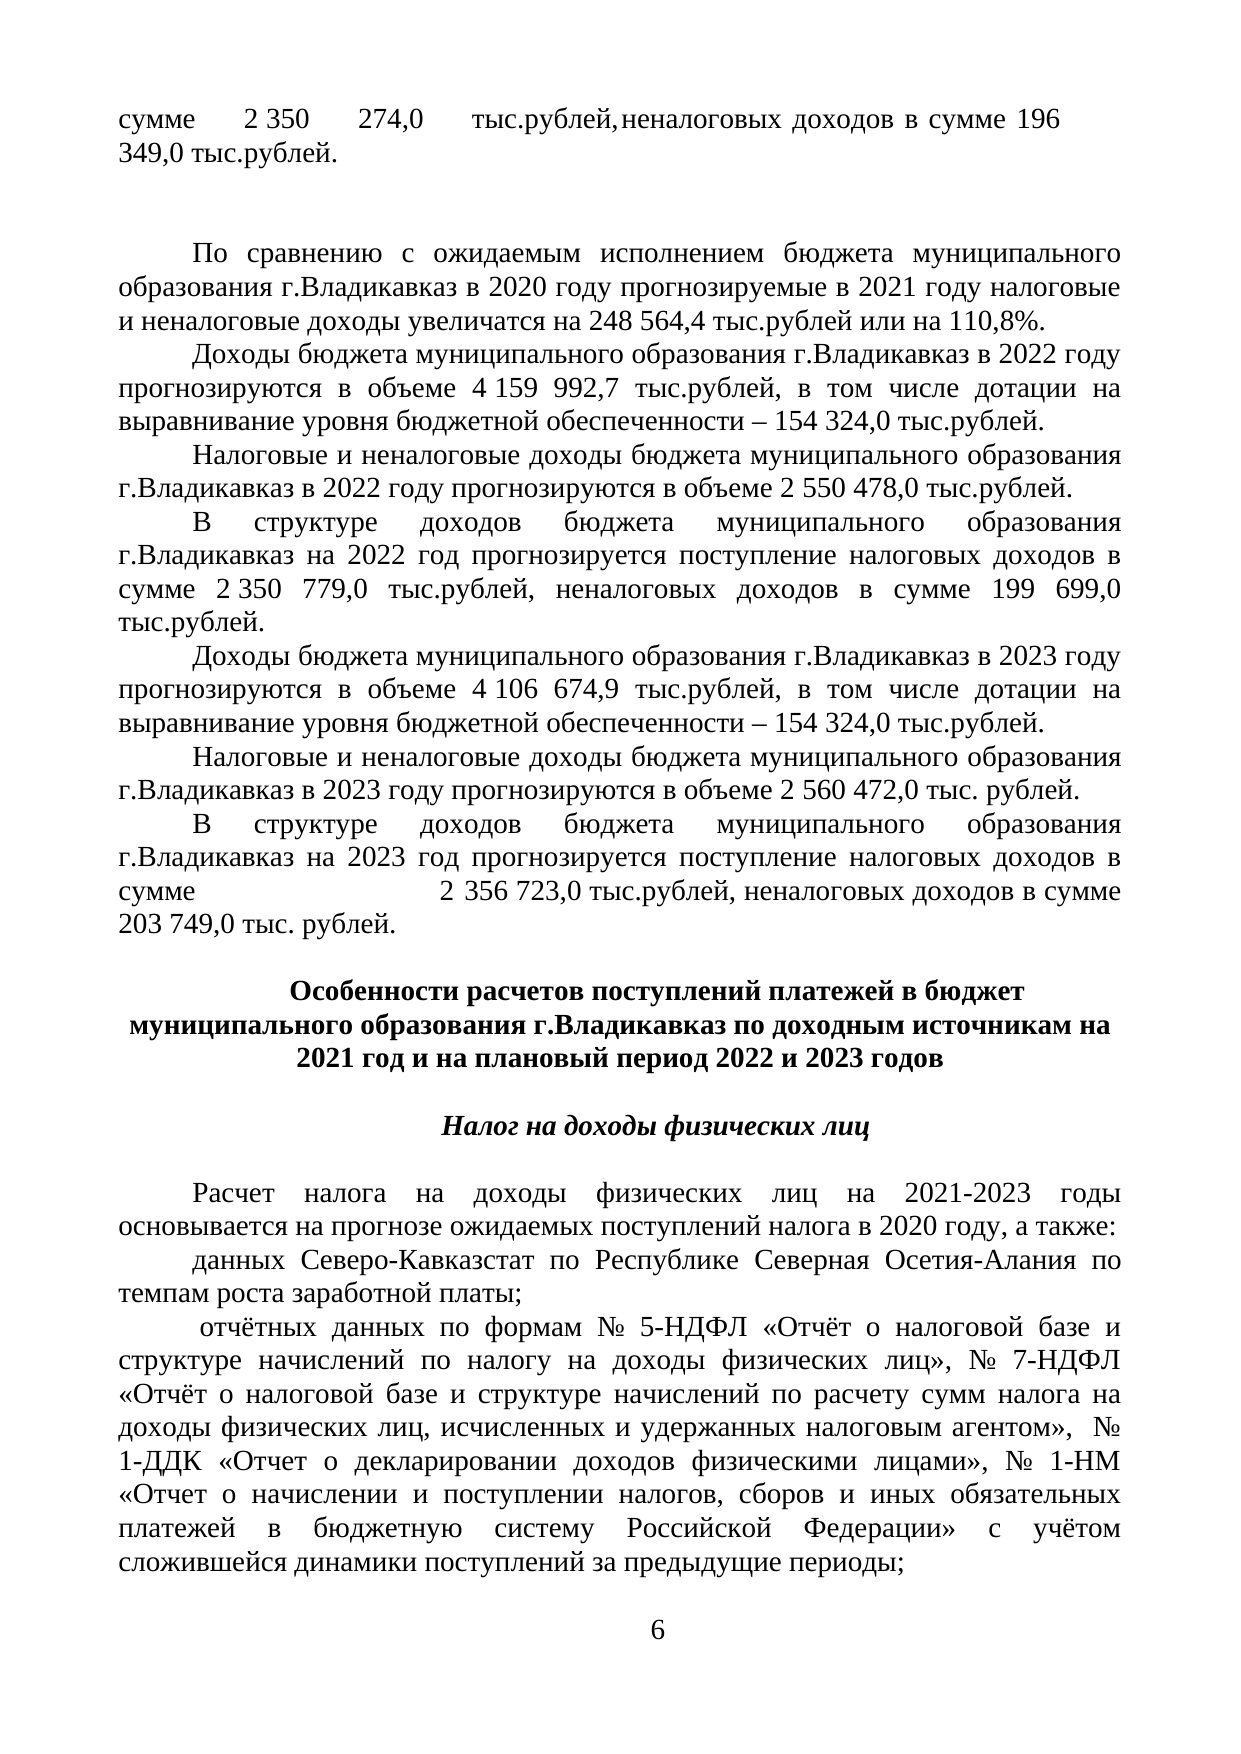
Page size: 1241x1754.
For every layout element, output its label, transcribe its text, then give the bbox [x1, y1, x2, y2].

text Особенности расчетов поступлений платежей в бюджет муниципального образования г.Владикавказ по доходным источникам на 2021 год и на плановый период 2022 и 2023 годов [118, 973, 1122, 1074]
text Расчет налога на доходы физических лиц на 2021-2023 годы основывается на прогнозе ожидаемых поступлений налога в 2020 году, а также: [118, 1175, 1122, 1242]
text Налоговые и неналоговые доходы бюджета муниципального образования г.Владикавказ в 2023 году прогнозируются в объеме 2 560 472,0 тыс. рублей. [118, 739, 1122, 806]
text Доходы бюджета муниципального образования г.Владикавказ в 2023 году прогнозируются в объеме 4 106 674,9 тыс.рублей, в том числе дотации на выравнивание уровня бюджетной обеспеченности – 154 324,0 тыс.рублей. [118, 638, 1122, 739]
text Налоговые и неналоговые доходы бюджета муниципального образования г.Владикавказ в 2022 году прогнозируются в объеме 2 550 478,0 тыс.рублей. [118, 437, 1122, 504]
text В структуре доходов бюджета муниципального образования г.Владикавказ на 2022 год прогнозируется поступление налоговых доходов в сумме 2 350 779,0 тыс.рублей, неналоговых доходов в сумме 199 699,0 тыс.рублей. [118, 504, 1122, 638]
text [118, 101, 1122, 168]
text По сравнению с ожидаемым исполнением бюджета муниципального образования г.Владикавказ в 2020 году прогнозируемые в 2021 году налоговые и неналоговые доходы увеличатся на 248 564,4 тыс.рублей или на 110,8%. [118, 236, 1122, 336]
text Налог на доходы физических лиц [118, 1108, 1122, 1141]
text Доходы бюджета муниципального образования г.Владикавказ в 2022 году прогнозируются в объеме 4 159 992,7 тыс.рублей, в том числе дотации на выравнивание уровня бюджетной обеспеченности – 154 324,0 тыс.рублей. [118, 336, 1122, 437]
text В структуре доходов бюджета муниципального образования г.Владикавказ на 2023 год прогнозируется поступление налоговых доходов в сумме 2 356 723,0 тыс.рублей, неналоговых доходов в сумме 203 749,0 тыс. рублей. [118, 806, 1122, 940]
text отчётных данных по формам № 5-НДФЛ «Отчёт о налоговой базе и структуре начислений по налогу на доходы физических лиц», № 7-НДФЛ «Отчёт о налоговой базе и структуре начислений по расчету сумм налога на доходы физических лиц, исчисленных и удержанных налоговым агентом», № 1-ДДК «Отчет о декларировании доходов физическими лицами», № 1-НМ «Отчет о начислении и поступлении налогов, сборов и иных обязательных платежей в бюджетную систему Российской Федерации» с учётом сложившейся динамики поступлений за предыдущие периоды; [118, 1309, 1122, 1577]
text данных Северо-Кавказстат по Республике Северная Осетия-Алания по темпам роста заработной платы; [118, 1242, 1122, 1309]
